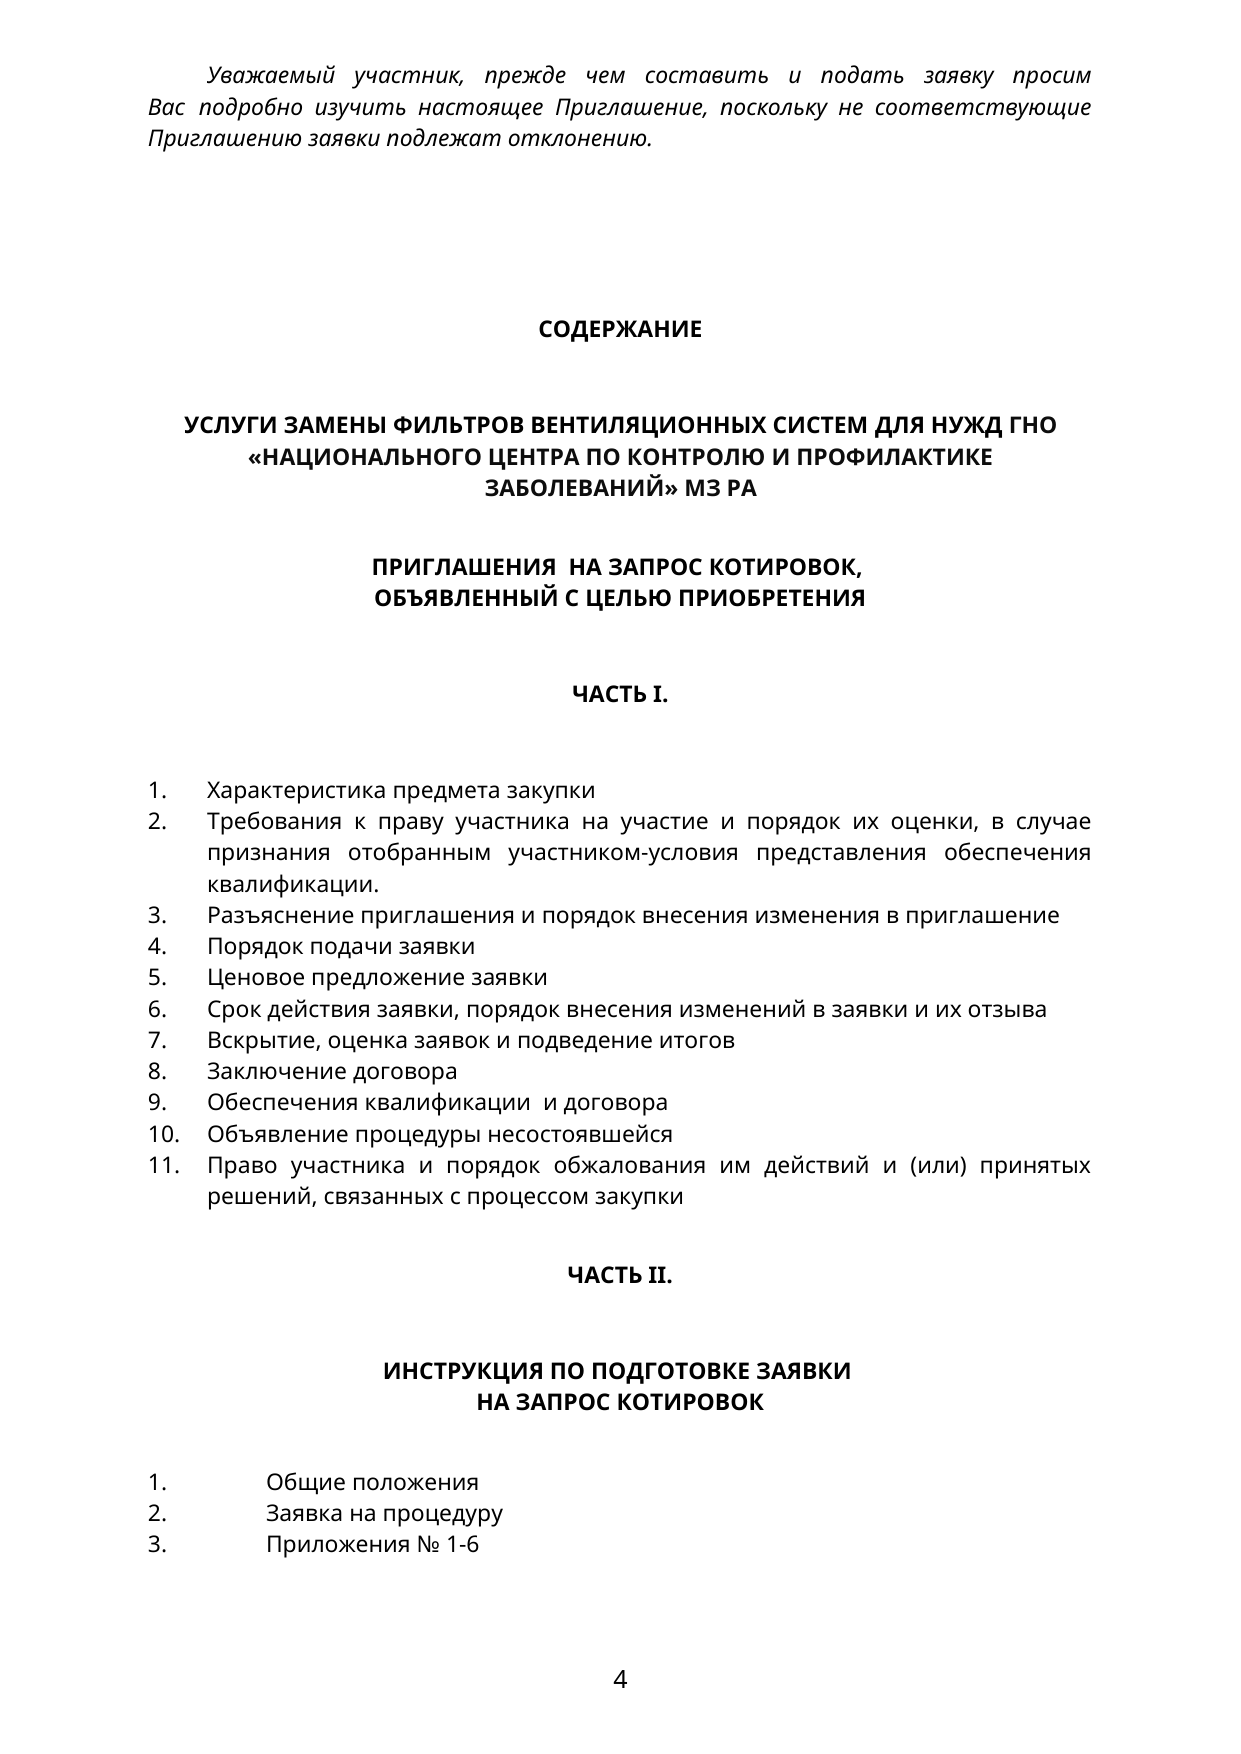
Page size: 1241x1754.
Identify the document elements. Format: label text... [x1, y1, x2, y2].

text 2. Заявка на процедуру [148, 1497, 1092, 1528]
text 5. Ценовое предложение заявки [148, 961, 1092, 993]
text 11. Право участника и порядок обжалования им действий и (или) принятых решений, связанных с процессом закупки [148, 1149, 1092, 1211]
text 2. Требования к праву участника на участие и порядок их оценки, в случае признания отобранным участником-условия представления обеспечения квалификации. [148, 805, 1092, 899]
text 3. Приложения № 1-6 [148, 1528, 1092, 1559]
text Уважаемый участник, прежде чем составить и подать заявку просим Вас подробно изучить настоящее Приглашение, поскольку не соответствующие Приглашению заявки подлежат отклонению. [148, 59, 1092, 153]
text УСЛУГИ ЗАМЕНЫ ФИЛЬТРОВ ВЕНТИЛЯЦИОННЫХ СИСТЕМ ДЛЯ НУЖД ГНО «НАЦИОНАЛЬНОГО ЦЕНТРА ПО КОНТРОЛЮ И ПРОФИЛАКТИКЕ ЗАБОЛЕВАНИЙ» МЗ РА [148, 409, 1093, 503]
text 6. Срок действия заявки, порядок внесения изменений в заявки и их отзыва [148, 993, 1092, 1024]
text ЧАСТЬ I. [148, 678, 1092, 709]
text ЧАСТЬ II. [148, 1259, 1092, 1291]
text СОДЕРЖАНИЕ [148, 313, 1092, 345]
text ПРИГЛАШЕНИЯ НА ЗАПРОС КОТИРОВОК, ОБЪЯВЛЕННЫЙ С ЦЕЛЬЮ ПРИОБРЕТЕНИЯ [148, 551, 1092, 613]
text 1. Общие положения [148, 1466, 1092, 1497]
text 1. Характеристика предмета закупки [148, 774, 1092, 805]
text 8. Заключение договора [148, 1055, 1092, 1086]
text 7. Вскрытие, оценка заявок и подведение итогов [148, 1024, 1092, 1055]
text 9. Обеспечения квалификации и договора [148, 1086, 1092, 1118]
text 3. Разъяснение приглашения и порядок внесения изменения в приглашение [148, 899, 1092, 930]
text ИНСТРУКЦИЯ ПО ПОДГОТОВКЕ ЗАЯВКИ НА ЗАПРОС КОТИРОВОК [148, 1355, 1092, 1418]
text 4. Порядок подачи заявки [148, 930, 1092, 961]
text 10. Объявление процедуры несостоявшейся [148, 1118, 1092, 1149]
